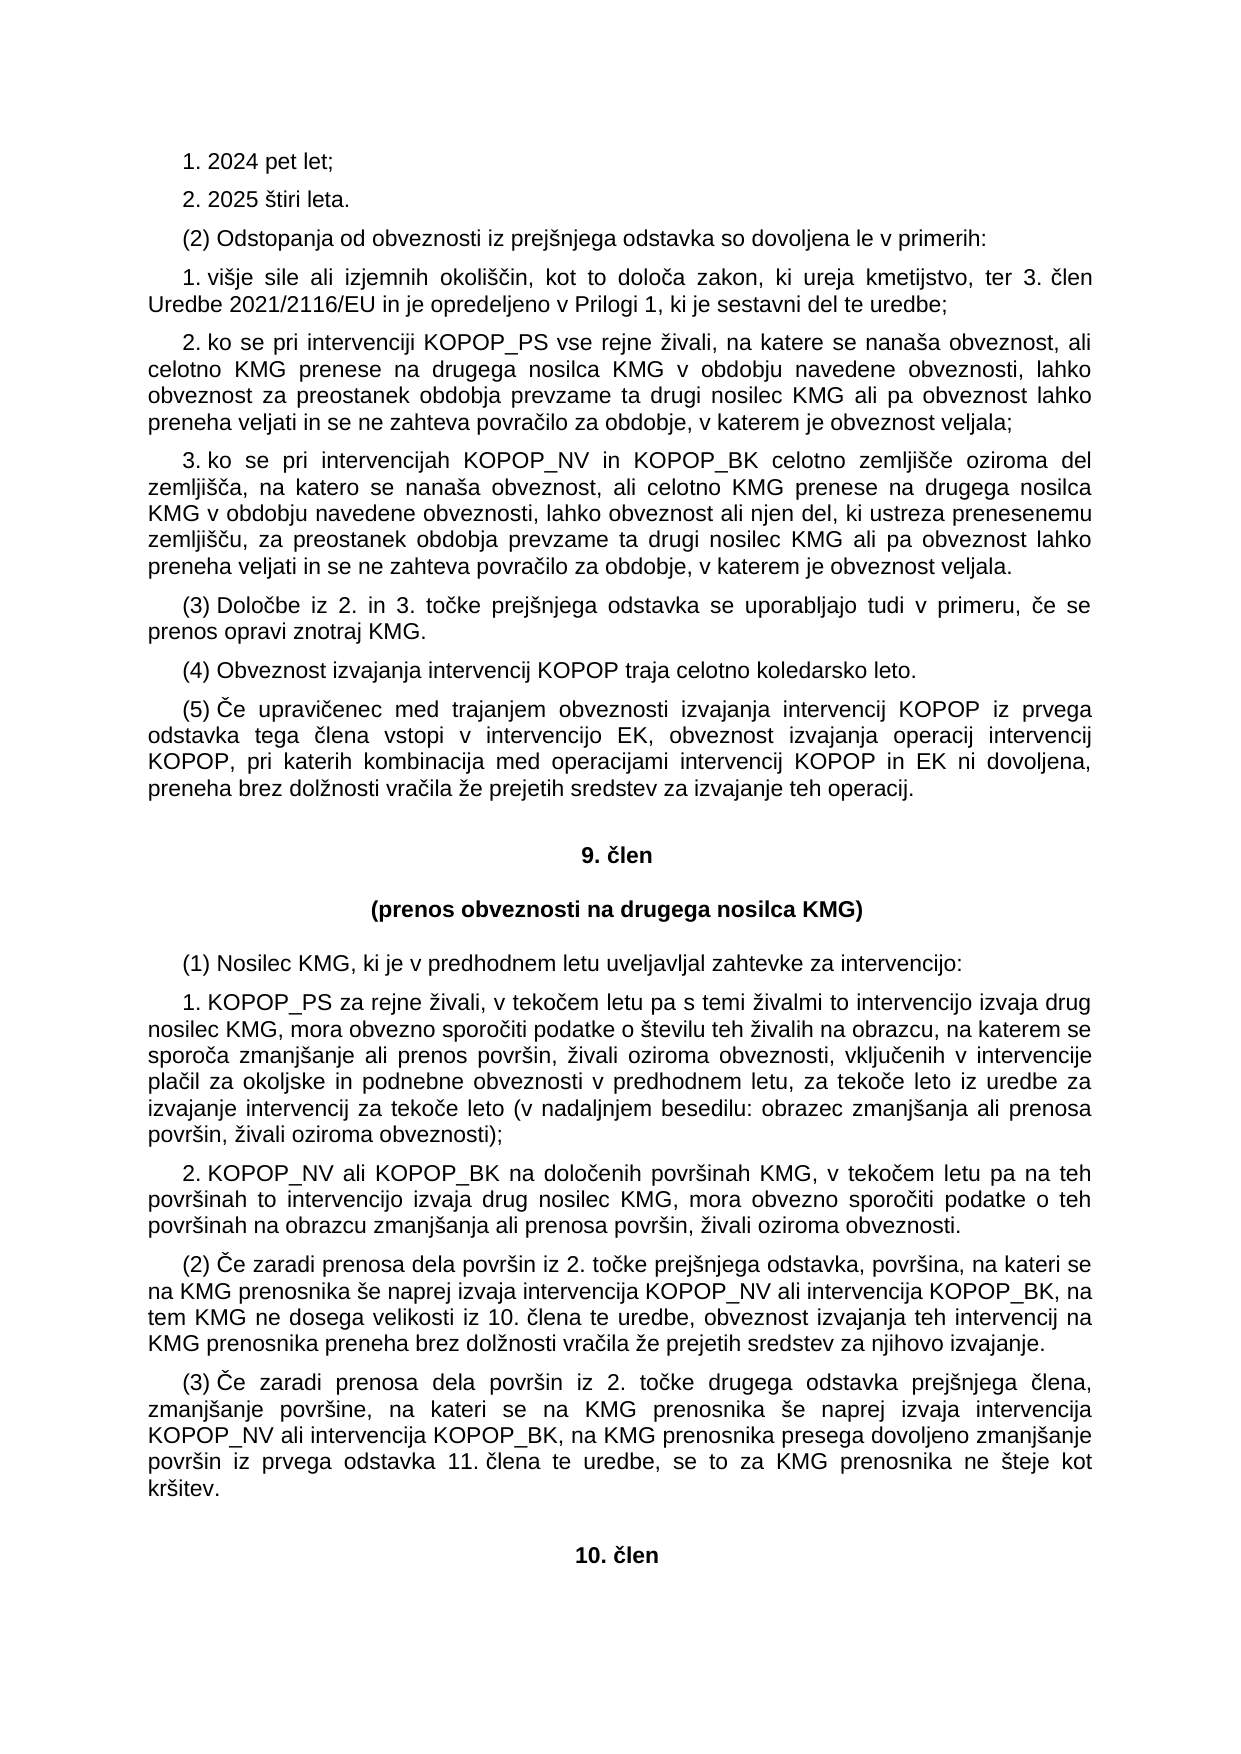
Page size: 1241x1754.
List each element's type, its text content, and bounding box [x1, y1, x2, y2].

text (2) Če zaradi prenosa dela površin iz 2. točke prejšnjega odstavka, površina, na kateri se na KMG prenosnika še naprej izvaja intervencija KOPOP_NV ali intervencija KOPOP_BK, na tem KMG ne dosega velikosti iz 10. člena te uredbe, obveznost izvajanja teh intervencij na KMG prenosnika preneha brez dolžnosti vračila že prejetih sredstev za njihovo izvajanje. [148, 1251, 1093, 1357]
text 2. 2025 štiri leta. [148, 186, 1093, 213]
text 3. ko se pri intervencijah KOPOP_NV in KOPOP_BK celotno zemljišče oziroma del zemljišča, na katero se nanaša obveznost, ali celotno KMG prenese na drugega nosilca KMG v obdobju navedene obveznosti, lahko obveznost ali njen del, ki ustreza prenesenemu zemljišču, za preostanek obdobja prevzame ta drugi nosilec KMG ali pa obveznost lahko preneha veljati in se ne zahteva povračilo za obdobje, v katerem je obveznost veljala. [148, 447, 1093, 579]
text (prenos obveznosti na drugega nosilca KMG) [148, 896, 1093, 922]
text (4) Obveznost izvajanja intervencij KOPOP traja celotno koledarsko leto. [148, 657, 1093, 683]
text 2. KOPOP_NV ali KOPOP_BK na določenih površinah KMG, v tekočem letu pa na teh površinah to intervencijo izvaja drug nosilec KMG, mora obvezno sporočiti podatke o teh površinah na obrazcu zmanjšanja ali prenosa površin, živali oziroma obveznosti. [148, 1160, 1093, 1239]
text (1) Nosilec KMG, ki je v predhodnem letu uveljavljal zahtevke za intervencijo: [148, 950, 1093, 977]
text 9. člen [148, 842, 1093, 868]
text (3) Določbe iz 2. in 3. točke prejšnjega odstavka se uporabljajo tudi v primeru, če se prenos opravi znotraj KMG. [148, 592, 1093, 644]
text (3) Če zaradi prenosa dela površin iz 2. točke drugega odstavka prejšnjega člena, zmanjšanje površine, na kateri se na KMG prenosnika še naprej izvaja intervencija KOPOP_NV ali intervencija KOPOP_BK, na KMG prenosnika presega dovoljeno zmanjšanje površin iz prvega odstavka 11. člena te uredbe, se to za KMG prenosnika ne šteje kot kršitev. [148, 1369, 1093, 1501]
text 1. 2024 pet let; [148, 148, 1093, 174]
text 1. višje sile ali izjemnih okoliščin, kot to določa zakon, ki ureja kmetijstvo, ter 3. člen Uredbe 2021/2116/EU in je opredeljeno v Prilogi 1, ki je sestavni del te uredbe; [148, 264, 1093, 317]
text 1. KOPOP_PS za rejne živali, v tekočem letu pa s temi živalmi to intervencijo izvaja drug nosilec KMG, mora obvezno sporočiti podatke o številu teh živalih na obrazcu, na katerem se sporoča zmanjšanje ali prenos površin, živali oziroma obveznosti, vključenih v intervencije plačil za okoljske in podnebne obveznosti v predhodnem letu, za tekoče leto iz uredbe za izvajanje intervencij za tekoče leto (v nadaljnjem besedilu: obrazec zmanjšanja ali prenosa površin, živali oziroma obveznosti); [148, 989, 1093, 1147]
text (5) Če upravičenec med trajanjem obveznosti izvajanja intervencij KOPOP iz prvega odstavka tega člena vstopi v intervencijo EK, obveznost izvajanja operacij intervencij KOPOP, pri katerih kombinacija med operacijami intervencij KOPOP in EK ni dovoljena, preneha brez dolžnosti vračila že prejetih sredstev za izvajanje teh operacij. [148, 696, 1093, 801]
text (2) Odstopanja od obveznosti iz prejšnjega odstavka so dovoljena le v primerih: [148, 225, 1093, 252]
text 10. člen [148, 1542, 1093, 1568]
text 2. ko se pri intervenciji KOPOP_PS vse rejne živali, na katere se nanaša obveznost, ali celotno KMG prenese na drugega nosilca KMG v obdobju navedene obveznosti, lahko obveznost za preostanek obdobja prevzame ta drugi nosilec KMG ali pa obveznost lahko preneha veljati in se ne zahteva povračilo za obdobje, v katerem je obveznost veljala; [148, 329, 1093, 435]
